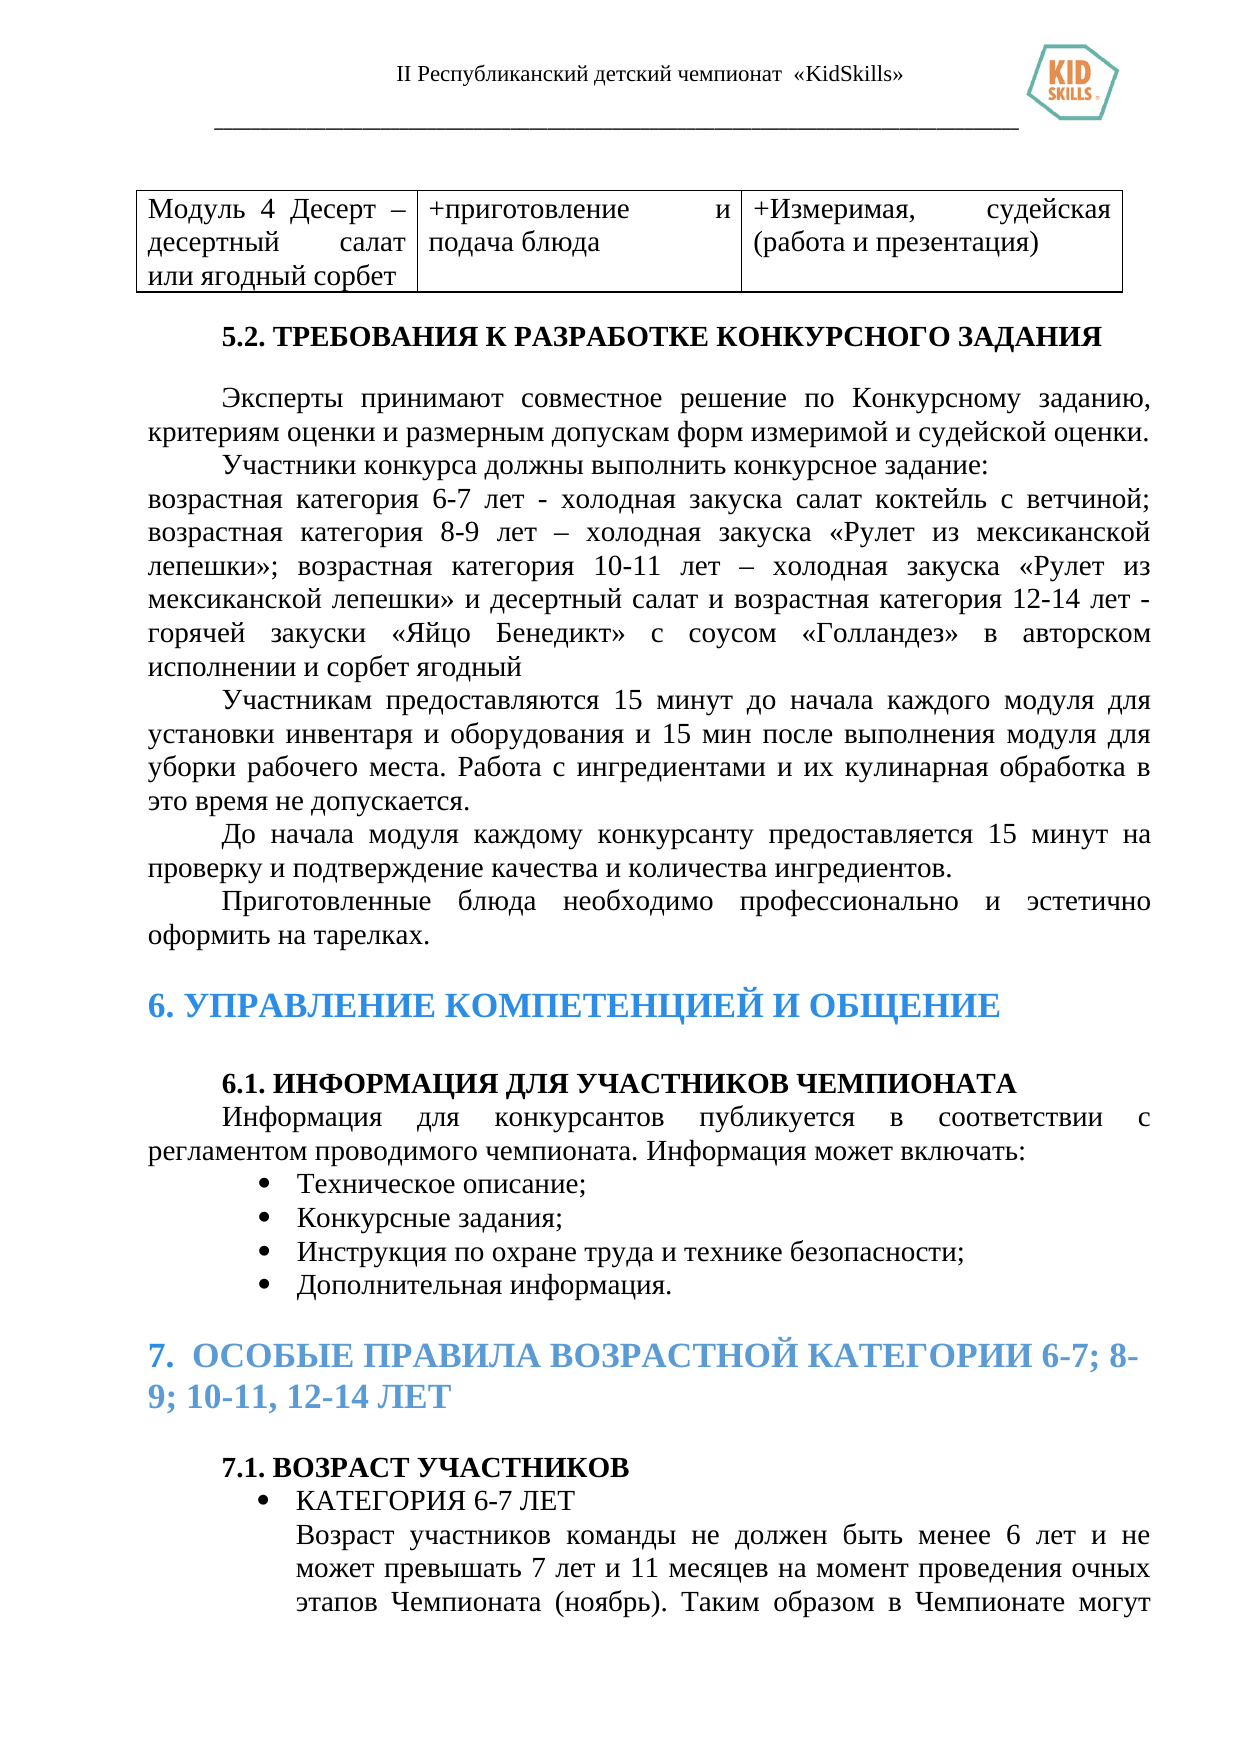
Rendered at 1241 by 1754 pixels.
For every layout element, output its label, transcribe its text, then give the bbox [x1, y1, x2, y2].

list Дополнительная информация. [259, 1267, 1152, 1301]
text 7.1. ВОЗРАСТ УЧАСТНИКОВ [148, 1450, 1152, 1483]
text Участникам предоставляются 15 минут до начала каждого модуля для установки инвентаря и оборудования и 15 мин после выполнения модуля для уборки рабочего места. Работа с ингредиентами и их кулинарная обработка в это время не допускается. [148, 682, 1152, 816]
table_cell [742, 191, 1122, 291]
table_cell Модуль 4 Десерт – десертный салат или ягодный сорбет [137, 191, 417, 291]
text Приготовленные блюда необходимо профессионально и эстетично оформить на тарелках. [148, 883, 1152, 951]
list КАТЕГОРИЯ 6-7 ЛЕТ [258, 1483, 1152, 1517]
text 6. УПРАВЛЕНИЕ КОМПЕТЕНЦИЕЙ И ОБЩЕНИЕ [148, 984, 1152, 1025]
list Конкурсные задания; [259, 1200, 1152, 1234]
text возрастная категория 6-7 лет - холодная закуска салат коктейль с ветчиной; возрастная категория 8-9 лет – холодная закуска «Рулет из мексиканской лепешки»; возрастная категория 10-11 лет – холодная закуска «Рулет из мексиканской лепешки» и десертный салат и возрастная категория 12-14 лет - горячей закуски «Яйцо Бенедикт» с соусом «Голландез» в авторском исполнении и сорбет ягодный [148, 481, 1152, 682]
text До начала модуля каждому конкурсанту предоставляется 15 минут на проверку и подтверждение качества и количества ингредиентов. [148, 816, 1152, 883]
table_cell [418, 191, 741, 291]
text 7. ОСОБЫЕ ПРАВИЛА ВОЗРАСТНОЙ КАТЕГОРИИ 6-7; 8-9; 10-11, 12-14 ЛЕТ [148, 1334, 1152, 1416]
list Техническое описание; [259, 1166, 1152, 1200]
text Эксперты принимают совместное решение по Конкурсному заданию, критериям оценки и размерным допускам форм измеримой и судейской оценки. [148, 380, 1152, 447]
text Информация для конкурсантов публикуется в соответствии с регламентом проводимого чемпионата. Информация может включать: [148, 1099, 1152, 1166]
picture [1017, 26, 1124, 133]
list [296, 1517, 1152, 1618]
list Инструкция по охране труда и технике безопасности; [259, 1234, 1152, 1267]
text Участники конкурса должны выполнить конкурсное задание: [148, 447, 1152, 481]
text 5.2. ТРЕБОВАНИЯ К РАЗРАБОТКЕ КОНКУРСНОГО ЗАДАНИЯ [148, 319, 1152, 352]
text 6.1. ИНФОРМАЦИЯ ДЛЯ УЧАСТНИКОВ ЧЕМПИОНАТА [148, 1066, 1152, 1099]
